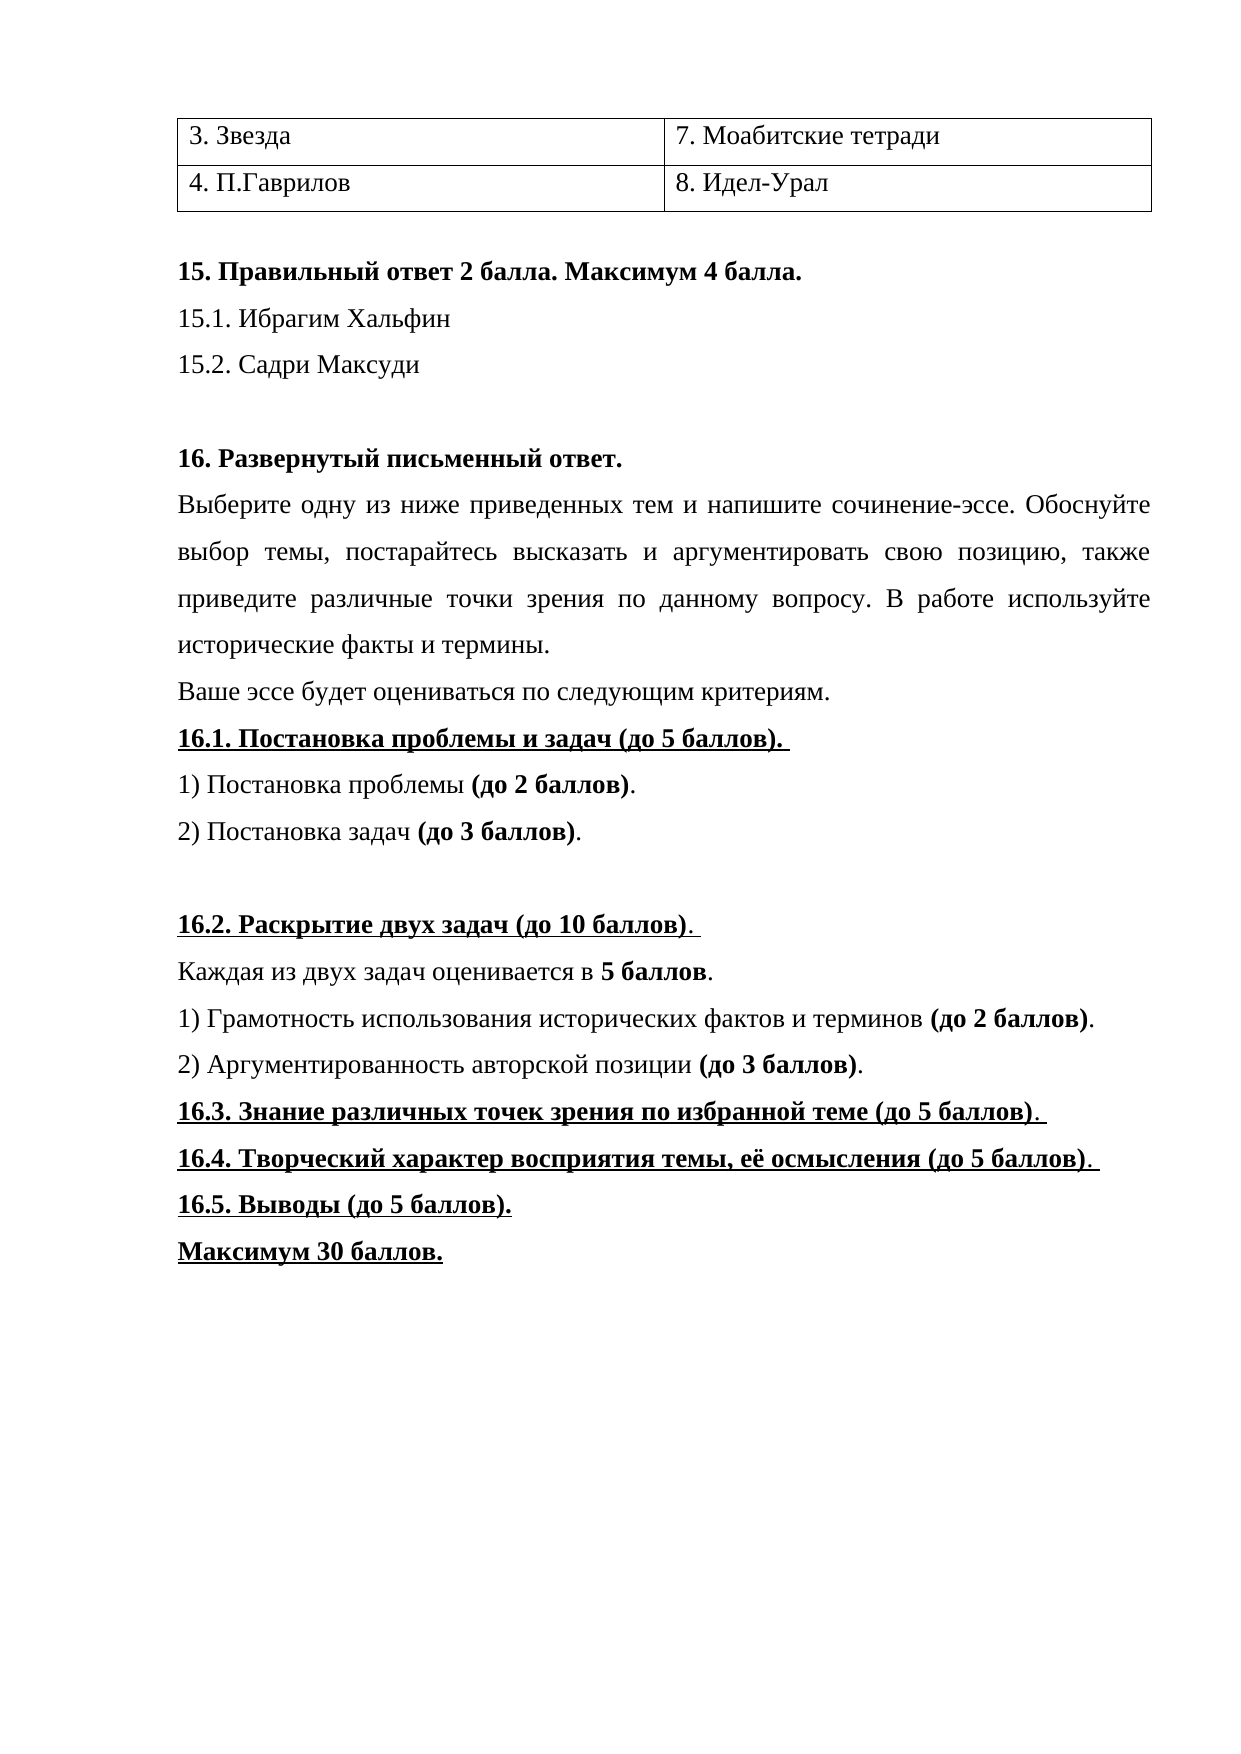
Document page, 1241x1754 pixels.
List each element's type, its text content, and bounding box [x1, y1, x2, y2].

text 16. Развернутый письменный ответ. [177, 442, 1152, 473]
text 15. Правильный ответ 2 балла. Максимум 4 балла. [177, 255, 1152, 286]
text 16.1. Постановка проблемы и задач (до 5 баллов). [177, 722, 1152, 753]
text 16.5. Выводы (до 5 баллов). [177, 1188, 1152, 1220]
table_cell 7. Моабитские тетради [665, 119, 1151, 164]
text 16.3. Знание различных точек зрения по избранной теме (до 5 баллов). [177, 1095, 1152, 1126]
text Ваше эссе будет оцениваться по следующим критериям. [177, 675, 1152, 706]
table_cell 3. Звезда [178, 119, 664, 164]
table_cell 4. П.Гаврилов [178, 166, 664, 211]
text 16.4. Творческий характер восприятия темы, её осмысления (до 5 баллов). [177, 1142, 1152, 1173]
text Выберите одну из ниже приведенных тем и напишите сочинение-эссе. Обоснуйте выбор темы, постарайтесь высказать и аргументировать свою позицию, также приведите различные точки зрения по данному вопросу. В работе используйте исторические факты и термины. [177, 488, 1152, 660]
table_cell 8. Идел-Урал [665, 166, 1151, 211]
text 2) Аргументированность авторской позиции (до 3 баллов). [177, 1048, 1152, 1080]
text Максимум 30 баллов. [177, 1235, 1152, 1266]
text 1) Грамотность использования исторических фактов и терминов (до 2 баллов). [177, 1002, 1152, 1033]
text 15.2. Садри Максуди [177, 348, 1152, 380]
text 2) Постановка задач (до 3 баллов). [177, 815, 1152, 846]
text Каждая из двух задач оценивается в 5 баллов. [177, 955, 1152, 986]
text 15.1. Ибрагим Хальфин [177, 302, 1152, 333]
text 1) Постановка проблемы (до 2 баллов). [177, 768, 1152, 800]
text 16.2. Раскрытие двух задач (до 10 баллов). [177, 908, 1152, 940]
